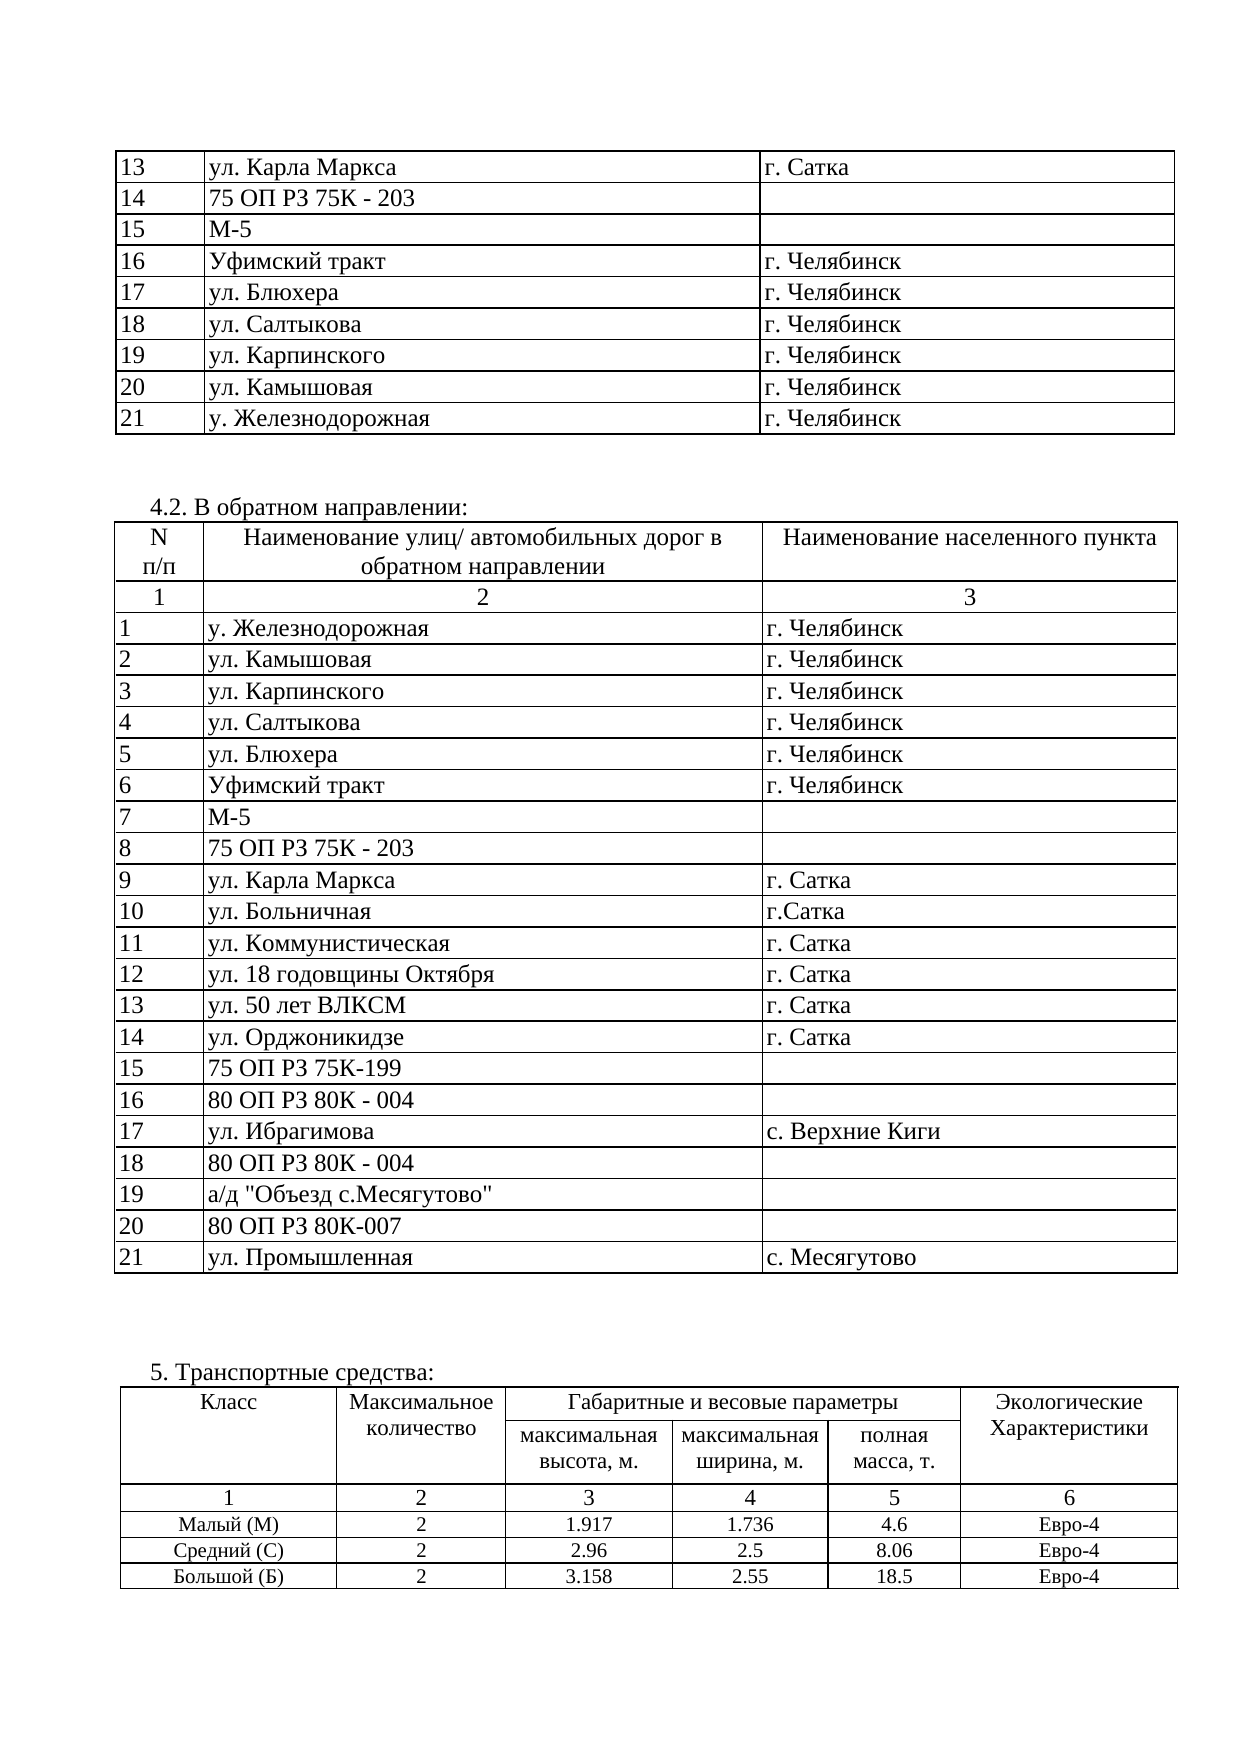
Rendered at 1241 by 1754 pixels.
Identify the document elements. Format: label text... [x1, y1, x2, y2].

table_cell 2 [115, 644, 203, 674]
table_cell г. Челябинск [763, 769, 1177, 800]
table_cell [763, 1083, 1177, 1115]
table_header Наименование населенного пункта [763, 523, 1177, 580]
table_cell г. Челябинск [761, 403, 1174, 433]
table_cell 2.5 [673, 1538, 827, 1562]
table_cell г. Челябинск [763, 706, 1177, 737]
table_cell 14 [117, 183, 204, 213]
table_cell г. Сатка [763, 958, 1177, 989]
table_cell 8.06 [829, 1538, 960, 1562]
table_cell 16 [117, 246, 204, 276]
table_cell [763, 1146, 1177, 1178]
table_cell максимальная ширина, м. [673, 1421, 827, 1483]
table_cell ул. 18 годовщины Октября [204, 959, 762, 989]
table_cell [763, 832, 1177, 863]
table_cell 2 [337, 1512, 505, 1536]
table_cell 6 [115, 770, 203, 800]
table_cell 1.736 [673, 1512, 827, 1536]
table_cell максимальная высота, м. [506, 1421, 672, 1483]
table_cell ул. Карпинского [205, 340, 759, 370]
table_cell ул. Блюхера [205, 277, 759, 307]
table_cell ул. Салтыкова [205, 309, 759, 339]
table_cell ул. Блюхера [204, 739, 762, 769]
table_cell 10 [115, 896, 203, 926]
table_cell 2.96 [506, 1538, 672, 1562]
table_cell 11 [115, 927, 203, 957]
table_cell у. Железнодорожная [204, 613, 762, 643]
table_cell 2 [337, 1538, 505, 1562]
table_cell 4.6 [829, 1512, 960, 1536]
table_cell г. Сатка [763, 863, 1177, 894]
table_header Наименование улиц/ автомобильных дорог в обратном направлении [204, 523, 762, 580]
table_cell ул. Ибрагимова [204, 1116, 762, 1146]
table_cell 2 [337, 1564, 505, 1588]
table_cell [763, 1052, 1177, 1083]
table_cell 75 ОП РЗ 75К - 203 [205, 183, 759, 213]
table_cell [763, 1178, 1177, 1209]
table_cell г. Челябинск [761, 340, 1174, 370]
table_cell Уфимский тракт [204, 770, 762, 800]
table_cell полная масса, т. [829, 1421, 960, 1483]
table_cell Евро-4 [961, 1512, 1177, 1536]
table_cell 1 [115, 581, 203, 611]
table_cell 80 ОП РЗ 80К-007 [204, 1211, 762, 1241]
table_cell 3 [506, 1485, 672, 1511]
table_cell 13 [117, 152, 204, 181]
table_cell 19 [115, 1179, 203, 1209]
table_cell ул. Больничная [204, 896, 762, 926]
table_cell 3.158 [506, 1564, 672, 1588]
table_cell 5 [115, 738, 203, 769]
table_cell г. Челябинск [763, 611, 1177, 643]
table_cell г. Челябинск [761, 372, 1174, 402]
table_cell у. Железнодорожная [205, 403, 759, 433]
table_cell М-5 [204, 802, 762, 832]
table_header Максимальное количество [337, 1388, 505, 1483]
table_cell Средний (С) [121, 1538, 336, 1562]
table_cell 80 ОП РЗ 80К - 004 [204, 1148, 762, 1178]
table_cell [763, 1209, 1177, 1241]
table_cell 16 [115, 1084, 203, 1115]
table_cell 75 ОП РЗ 75К-199 [204, 1053, 762, 1083]
table_cell 4 [115, 707, 203, 737]
table_cell 2 [337, 1485, 505, 1511]
table_cell 21 [117, 403, 204, 433]
table_cell с. Верхние Киги [763, 1115, 1177, 1146]
table_cell 2 [204, 582, 762, 611]
table_cell г. Челябинск [763, 643, 1177, 674]
table_cell г. Челябинск [763, 737, 1177, 769]
table_cell 17 [117, 277, 204, 307]
table_cell 6 [961, 1485, 1177, 1511]
table_cell 9 [115, 864, 203, 894]
table_cell 14 [115, 1021, 203, 1052]
table_cell г.Сатка [763, 895, 1177, 926]
table_cell ул. Карла Маркса [205, 152, 759, 181]
table_cell ул. Карла Маркса [204, 865, 762, 894]
table_cell 3 [115, 675, 203, 706]
table_cell 18 [115, 1147, 203, 1178]
table_cell 1 [121, 1485, 336, 1511]
table_cell [761, 183, 1174, 213]
table_cell 17 [115, 1116, 203, 1146]
table_cell ул. Коммунистическая [204, 928, 762, 957]
table_cell 19 [117, 340, 204, 370]
table_cell Евро-4 [961, 1564, 1177, 1588]
table_cell 18.5 [829, 1564, 960, 1588]
table_cell ул. 50 лет ВЛКСМ [204, 991, 762, 1020]
table_cell 20 [117, 372, 204, 402]
table_cell 15 [115, 1053, 203, 1083]
table_cell 5 [829, 1485, 960, 1511]
table_header Класс [121, 1388, 336, 1483]
table_cell Большой (Б) [121, 1564, 336, 1588]
table_cell ул. Камышовая [204, 645, 762, 674]
table_cell 18 [117, 309, 204, 339]
table_cell ул. Камышовая [205, 372, 759, 402]
table_cell г. Сатка [763, 926, 1177, 957]
table_cell ул. Промышленная [204, 1242, 762, 1272]
table_cell 80 ОП РЗ 80К - 004 [204, 1085, 762, 1115]
table_cell ул. Орджоникидзе [204, 1022, 762, 1052]
table_cell г. Сатка [761, 152, 1174, 181]
table_cell 4 [673, 1485, 827, 1511]
table_header Габаритные и весовые параметры [506, 1388, 960, 1419]
table_cell Евро-4 [961, 1538, 1177, 1562]
table_cell ул. Салтыкова [204, 707, 762, 737]
table_cell 8 [115, 833, 203, 863]
table_cell г. Челябинск [763, 674, 1177, 706]
table_cell [761, 215, 1174, 244]
table_cell 1 [115, 613, 203, 643]
table_cell 15 [117, 215, 204, 244]
table_cell М-5 [205, 215, 759, 244]
table_cell 7 [115, 801, 203, 832]
table_cell а/д "Объезд с.Месягутово" [204, 1179, 762, 1209]
table_header Экологические Характеристики [961, 1388, 1177, 1483]
table_cell 2.55 [673, 1564, 827, 1588]
text 4.2. В обратном направлении: [150, 492, 1090, 521]
table_cell 20 [115, 1210, 203, 1241]
table_cell г. Челябинск [761, 246, 1174, 276]
table_cell 3 [763, 580, 1177, 611]
table_cell 12 [115, 959, 203, 989]
text 5. Транспортные средства: [150, 1357, 1090, 1386]
table_cell ул. Карпинского [204, 676, 762, 706]
table_cell г. Сатка [763, 1020, 1177, 1052]
table_cell 21 [115, 1242, 203, 1272]
table_cell г. Челябинск [761, 309, 1174, 339]
table_cell 1.917 [506, 1512, 672, 1536]
table_cell Малый (М) [121, 1512, 336, 1536]
table_cell с. Месягутово [763, 1241, 1177, 1272]
table_cell 75 ОП РЗ 75К - 203 [204, 833, 762, 863]
table_cell г. Сатка [763, 989, 1177, 1020]
table_cell 13 [115, 990, 203, 1020]
table_cell [763, 800, 1177, 832]
table_cell Уфимский тракт [205, 246, 759, 276]
table_header N п/п [115, 523, 203, 580]
table_cell г. Челябинск [761, 277, 1174, 307]
